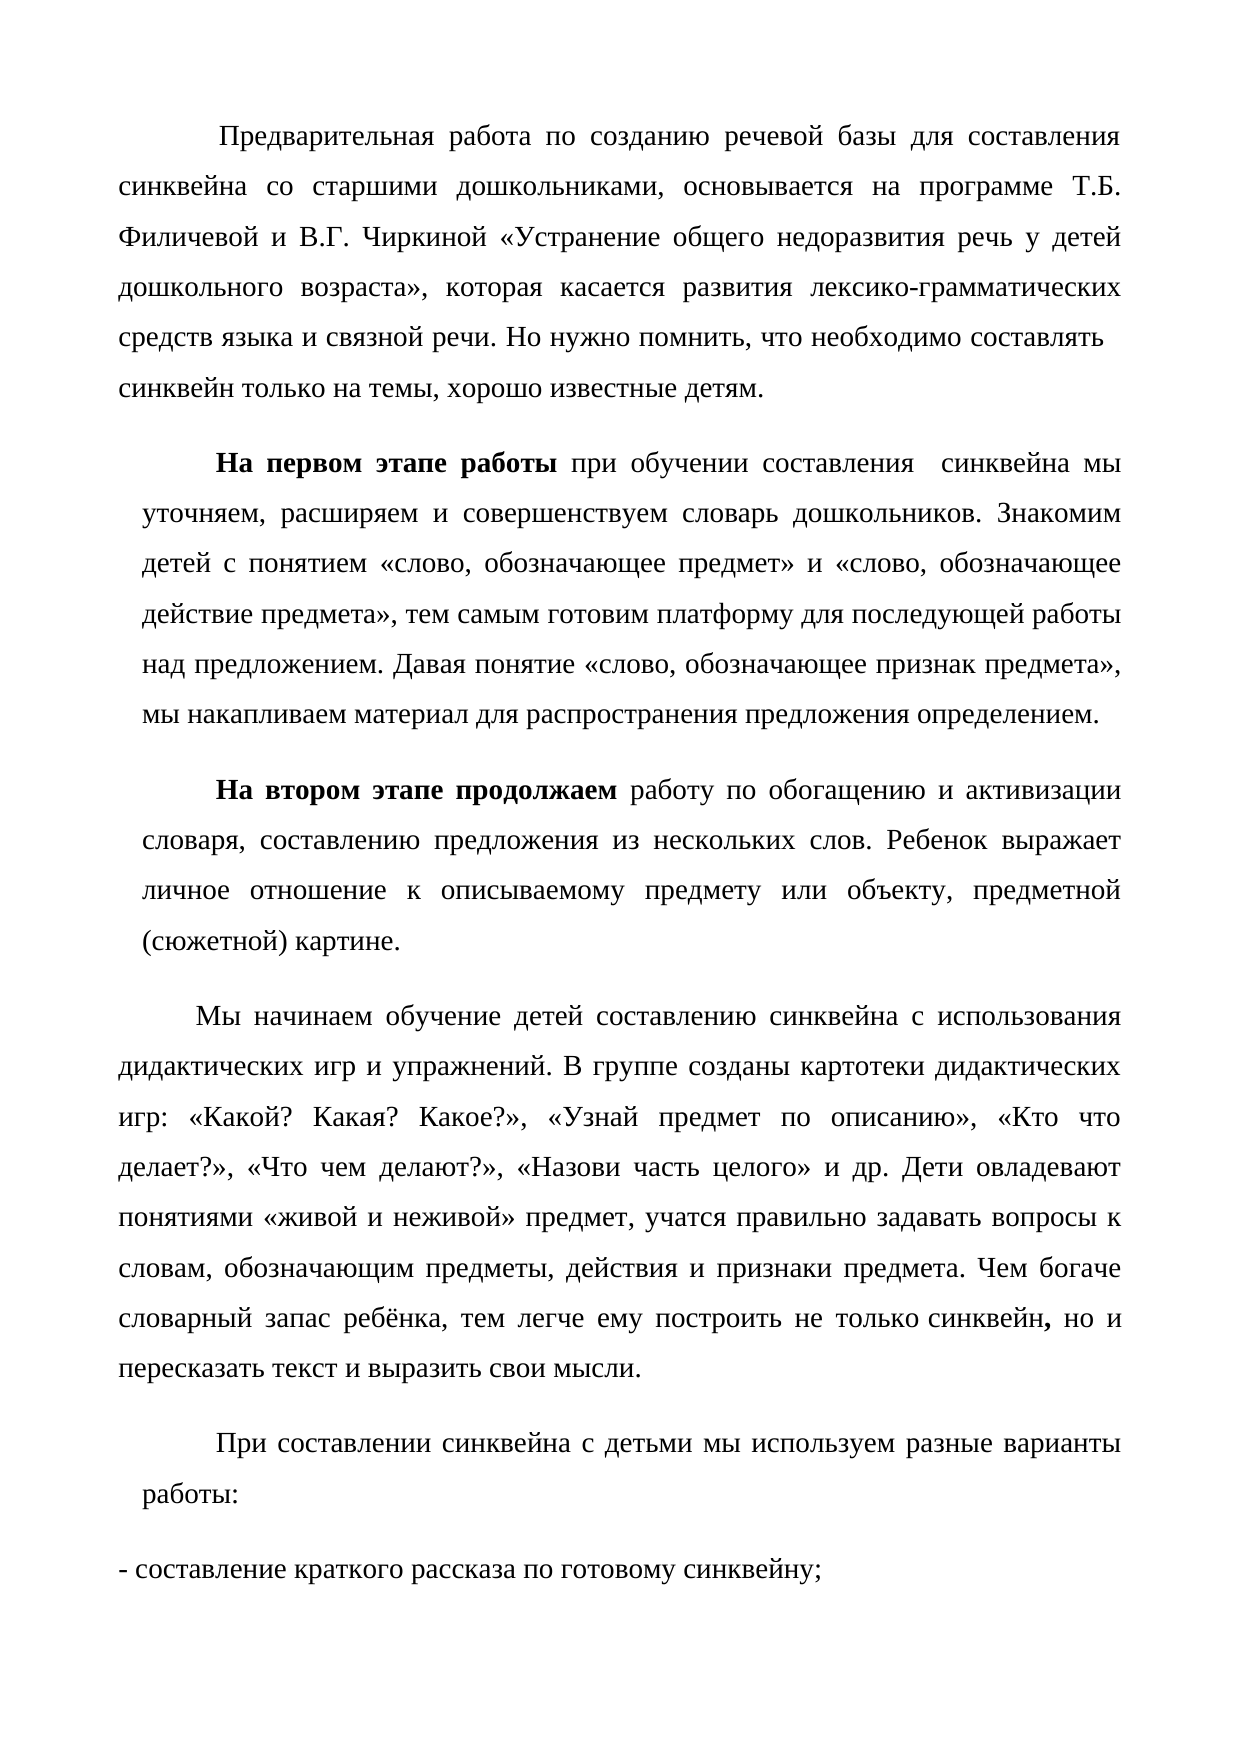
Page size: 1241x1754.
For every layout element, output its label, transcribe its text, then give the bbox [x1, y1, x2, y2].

text Предварительная работа по созданию речевой базы для составления синквейна со старшими дошкольниками, основывается на программе Т.Б. Филичевой и В.Г. Чиркиной «Устранение общего недоразвития речь у детей дошкольного возраста», которая касается развития лексико-грамматических средств языка и связной речи. Но нужно помнить, что необходимо составлять синквейн только на темы, хорошо известные детям. [118, 118, 1122, 403]
text На первом этапе работы при обучении составления синквейна мы уточняем, расширяем и совершенствуем словарь дошкольников. Знакомим детей с понятием «слово, обозначающее предмет» и «слово, обозначающее действие предмета», тем самым готовим платформу для последующей работы над предложением. Давая понятие «слово, обозначающее признак предмета», мы накапливаем материал для распространения предложения определением. [142, 445, 1122, 730]
text При составлении синквейна с детьми мы используем разные варианты работы: [142, 1426, 1122, 1509]
text Мы начинаем обучение детей составлению синквейна с использования дидактических игр и упражнений. В группе созданы картотеки дидактических игр: «Какой? Какая? Какое?», «Узнай предмет по описанию», «Кто что делает?», «Что чем делают?», «Назови часть целого» и др. Дети овладевают понятиями «живой и неживой» предмет, учатся правильно задавать вопросы к словам, обозначающим предметы, действия и признаки предмета. Чем богаче словарный запас ребёнка, тем легче ему построить не только синквейн, но и пересказать текст и выразить свои мысли. [118, 998, 1122, 1384]
text На втором этапе продолжаем работу по обогащению и активизации словаря, составлению предложения из нескольких слов. Ребенок выражает личное отношение к описываемому предмету или объекту, предметной (сюжетной) картине. [142, 772, 1122, 956]
text - составление краткого рассказа по готовому синквейну; [118, 1551, 1122, 1585]
